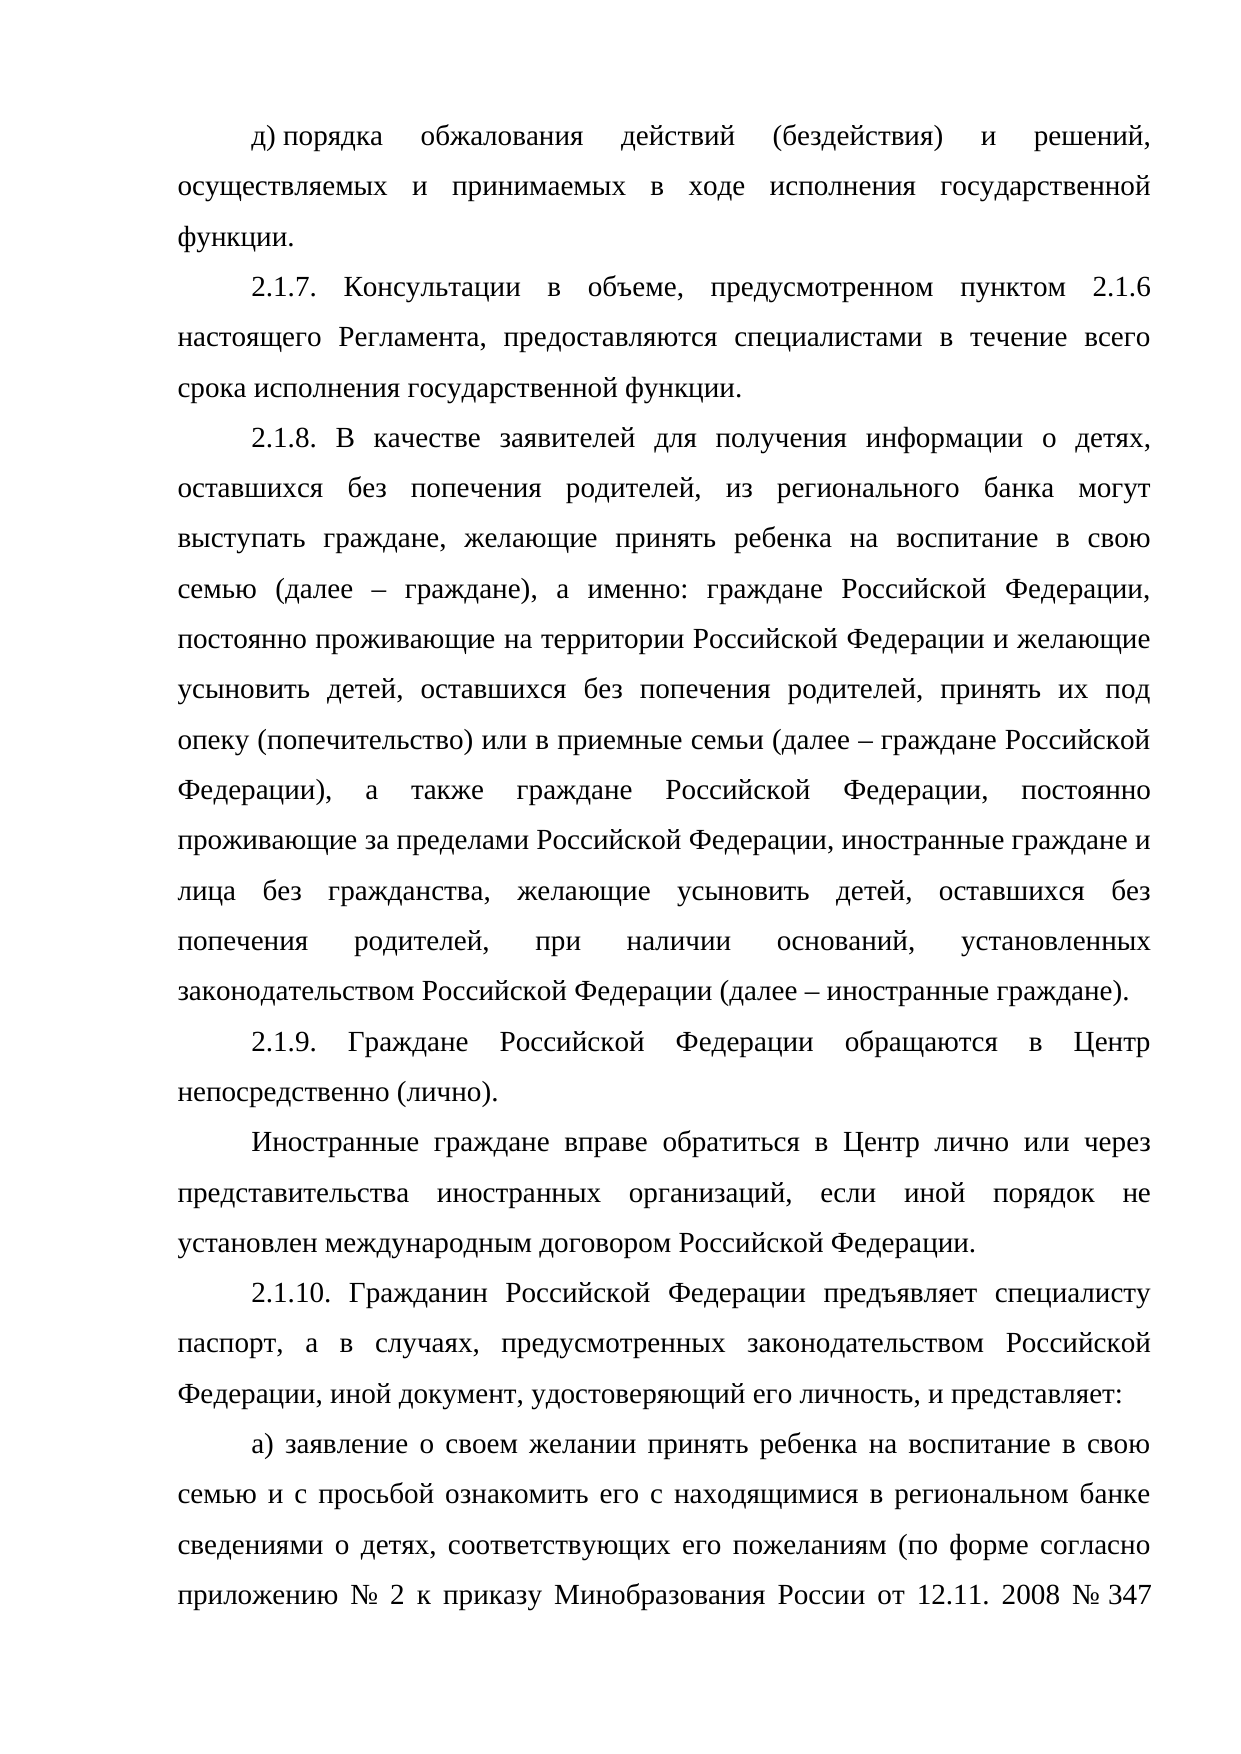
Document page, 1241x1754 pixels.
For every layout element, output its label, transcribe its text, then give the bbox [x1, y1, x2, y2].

text д) порядка обжалования действий (бездействия) и решений, осуществляемых и принимаемых в ходе исполнения государственной функции. [177, 118, 1152, 252]
text 2.1.9. Граждане Российской Федерации обращаются в Центр непосредственно (лично). [177, 1024, 1152, 1108]
text 2.1.8. В качестве заявителей для получения информации о детях, оставшихся без попечения родителей, из регионального банка могут выступать граждане, желающие принять ребенка на воспитание в свою семью (далее – граждане), а именно: граждане Российской Федерации, постоянно проживающие на территории Российской Федерации и желающие усыновить детей, оставшихся без попечения родителей, принять их под опеку (попечительство) или в приемные семьи (далее – граждане Российской Федерации), а также граждане Российской Федерации, постоянно проживающие за пределами Российской Федерации, иностранные граждане и лица без гражданства, желающие усыновить детей, оставшихся без попечения родителей, при наличии оснований, установленных законодательством Российской Федерации (далее – иностранные граждане). [177, 420, 1152, 1007]
text Иностранные граждане вправе обратиться в Центр лично или через представительства иностранных организаций, если иной порядок не установлен международным договором Российской Федерации. [177, 1124, 1152, 1258]
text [177, 1426, 1152, 1611]
text 2.1.7. Консультации в объеме, предусмотренном пунктом 2.1.6 настоящего Регламента, предоставляются специалистами в течение всего срока исполнения государственной функции. [177, 269, 1152, 403]
text 2.1.10. Гражданин Российской Федерации предъявляет специалисту паспорт, а в случаях, предусмотренных законодательством Российской Федерации, иной документ, удостоверяющий его личность, и представляет: [177, 1275, 1152, 1409]
